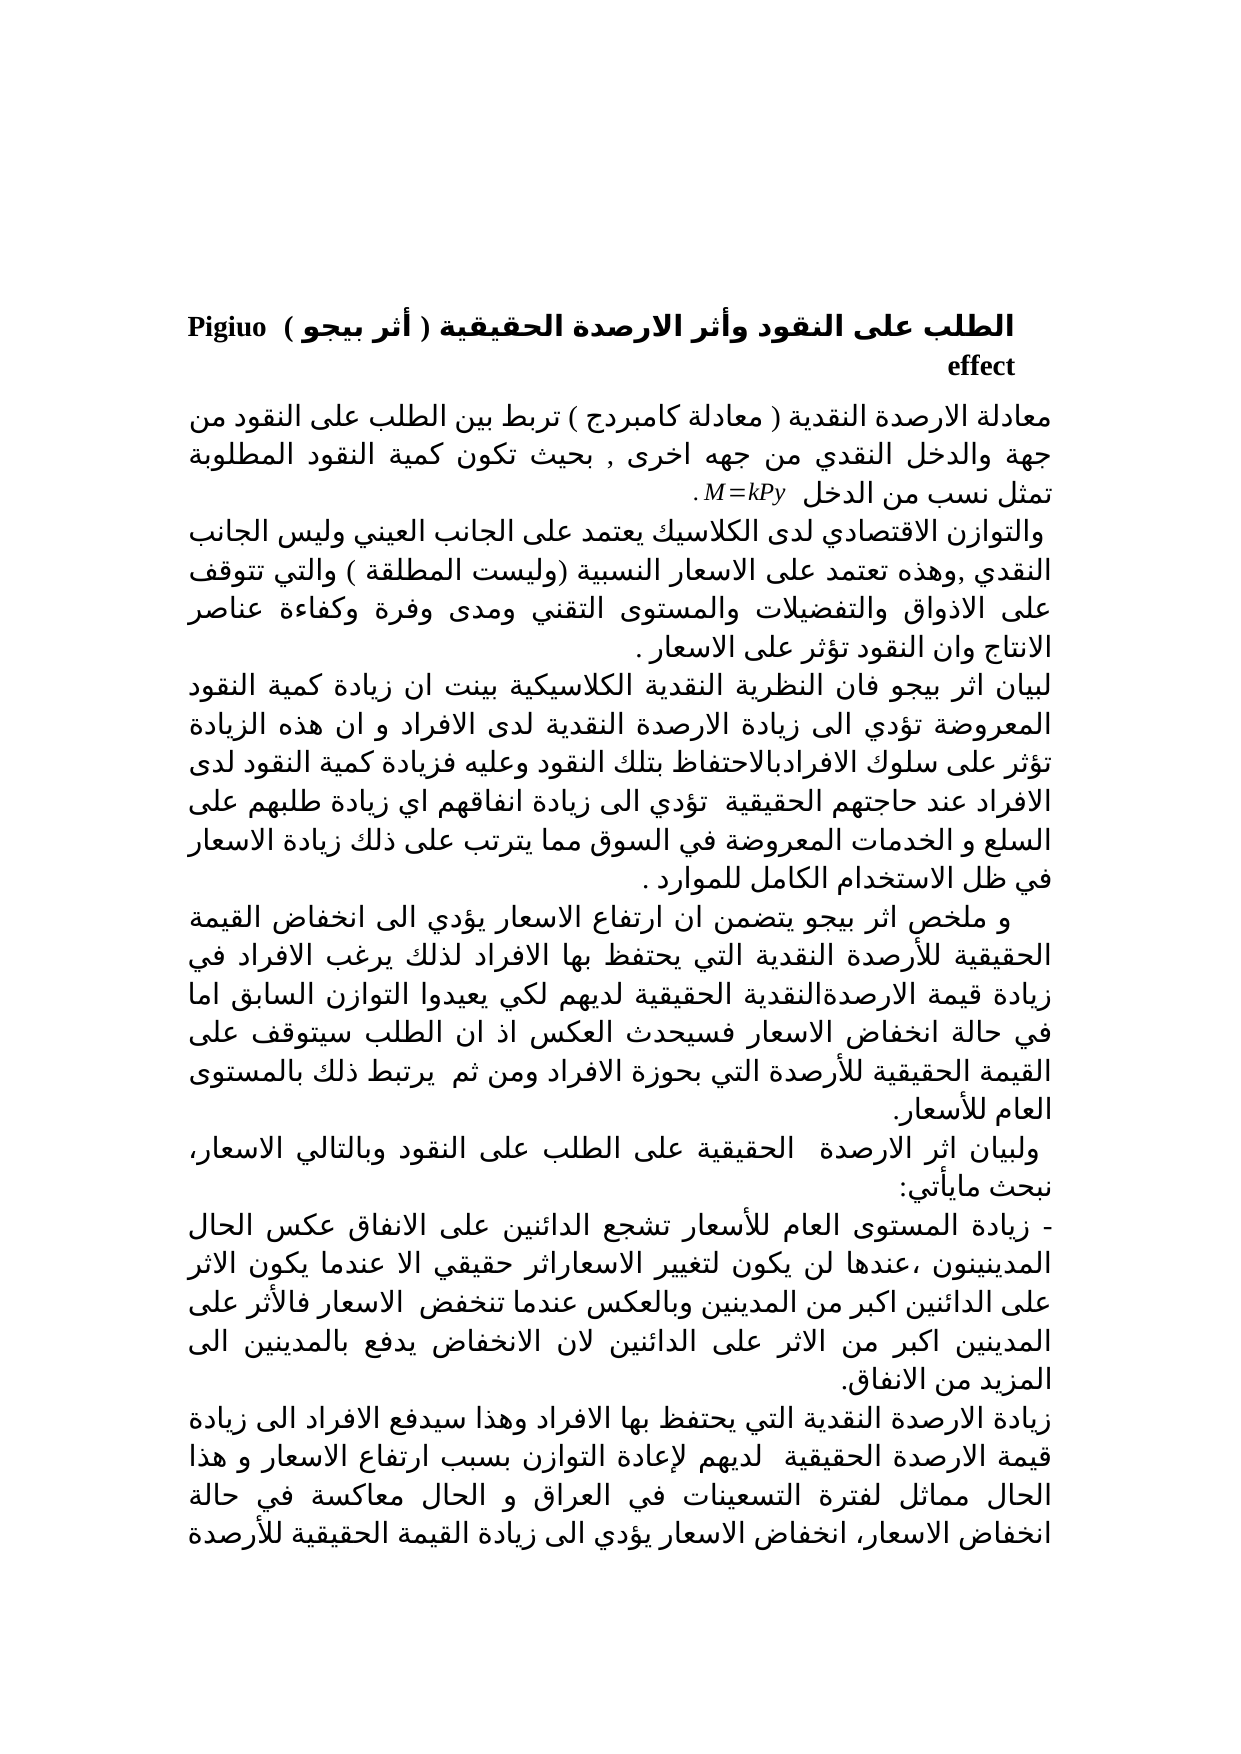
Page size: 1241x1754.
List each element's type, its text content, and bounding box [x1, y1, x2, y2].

text ولبيان اثر الارصدة الحقيقية على الطلب على النقود وبالتالي الاسعار، نبحث مايأتي: [187, 1131, 1053, 1203]
text و ملخص اثر بيجو يتضمن ان ارتفاع الاسعار يؤدي الى انخفاض القيمة الحقيقية للأرصدة النقدية التي يحتفظ بها الافراد لذلك يرغب الافراد في زيادة قيمة الارصدةالنقدية الحقيقية لديهم لكي يعيدوا التوازن السابق اما في حالة انخفاض الاسعار فسيحدث العكس اذ ان الطلب سيتوقف على القيمة الحقيقية للأرصدة التي بحوزة الافراد ومن ثم يرتبط ذلك بالمستوى العام للأسعار. [187, 900, 1053, 1126]
text الطلب على النقود وأثر الارصدة الحقيقية ( أثر بيجو ) Pigiuo effect [187, 309, 1016, 381]
text معادلة الارصدة النقدية ( معادلة كامبردج ) تربط بين الطلب على النقود من جهة والدخل النقدي من جهه اخرى , بحيث تكون كمية النقود المطلوبة تمثل نسب من الدخل [187, 399, 1053, 509]
text والتوازن الاقتصادي لدى الكلاسيك يعتمد على الجانب العيني وليس الجانب النقدي ,وهذه تعتمد على الاسعار النسبية (وليست المطلقة ) والتي تتوقف على الاذواق والتفضيلات والمستوى التقني ومدى وفرة وكفاءة عناصر الانتاج وان النقود تؤثر على الاسعار . [187, 514, 1053, 663]
text - زيادة المستوى العام للأسعار تشجع الدائنين على الانفاق عكس الحال المدينينون ،عندها لن يكون لتغيير الاسعاراثر حقيقي الا عندما يكون الاثر على الدائنين اكبر من المدينين وبالعكس عندما تنخفض الاسعار فالأثر على المدينين اكبر من الاثر على الدائنين لان الانخفاض يدفع بالمدينين الى المزيد من الانفاق. [187, 1208, 1053, 1396]
text لبيان اثر بيجو فان النظرية النقدية الكلاسيكية بينت ان زيادة كمية النقود المعروضة تؤدي الى زيادة الارصدة النقدية لدى الافراد و ان هذه الزيادة تؤثر على سلوك الافرادبالاحتفاظ بتلك النقود وعليه فزيادة كمية النقود لدى الافراد عند حاجتهم الحقيقية تؤدي الى زيادة انفاقهم اي زيادة طلبهم على السلع و الخدمات المعروضة في السوق مما يترتب على ذلك زيادة الاسعار في ظل الاستخدام الكامل للموارد . [187, 668, 1053, 895]
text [187, 1401, 1053, 1550]
